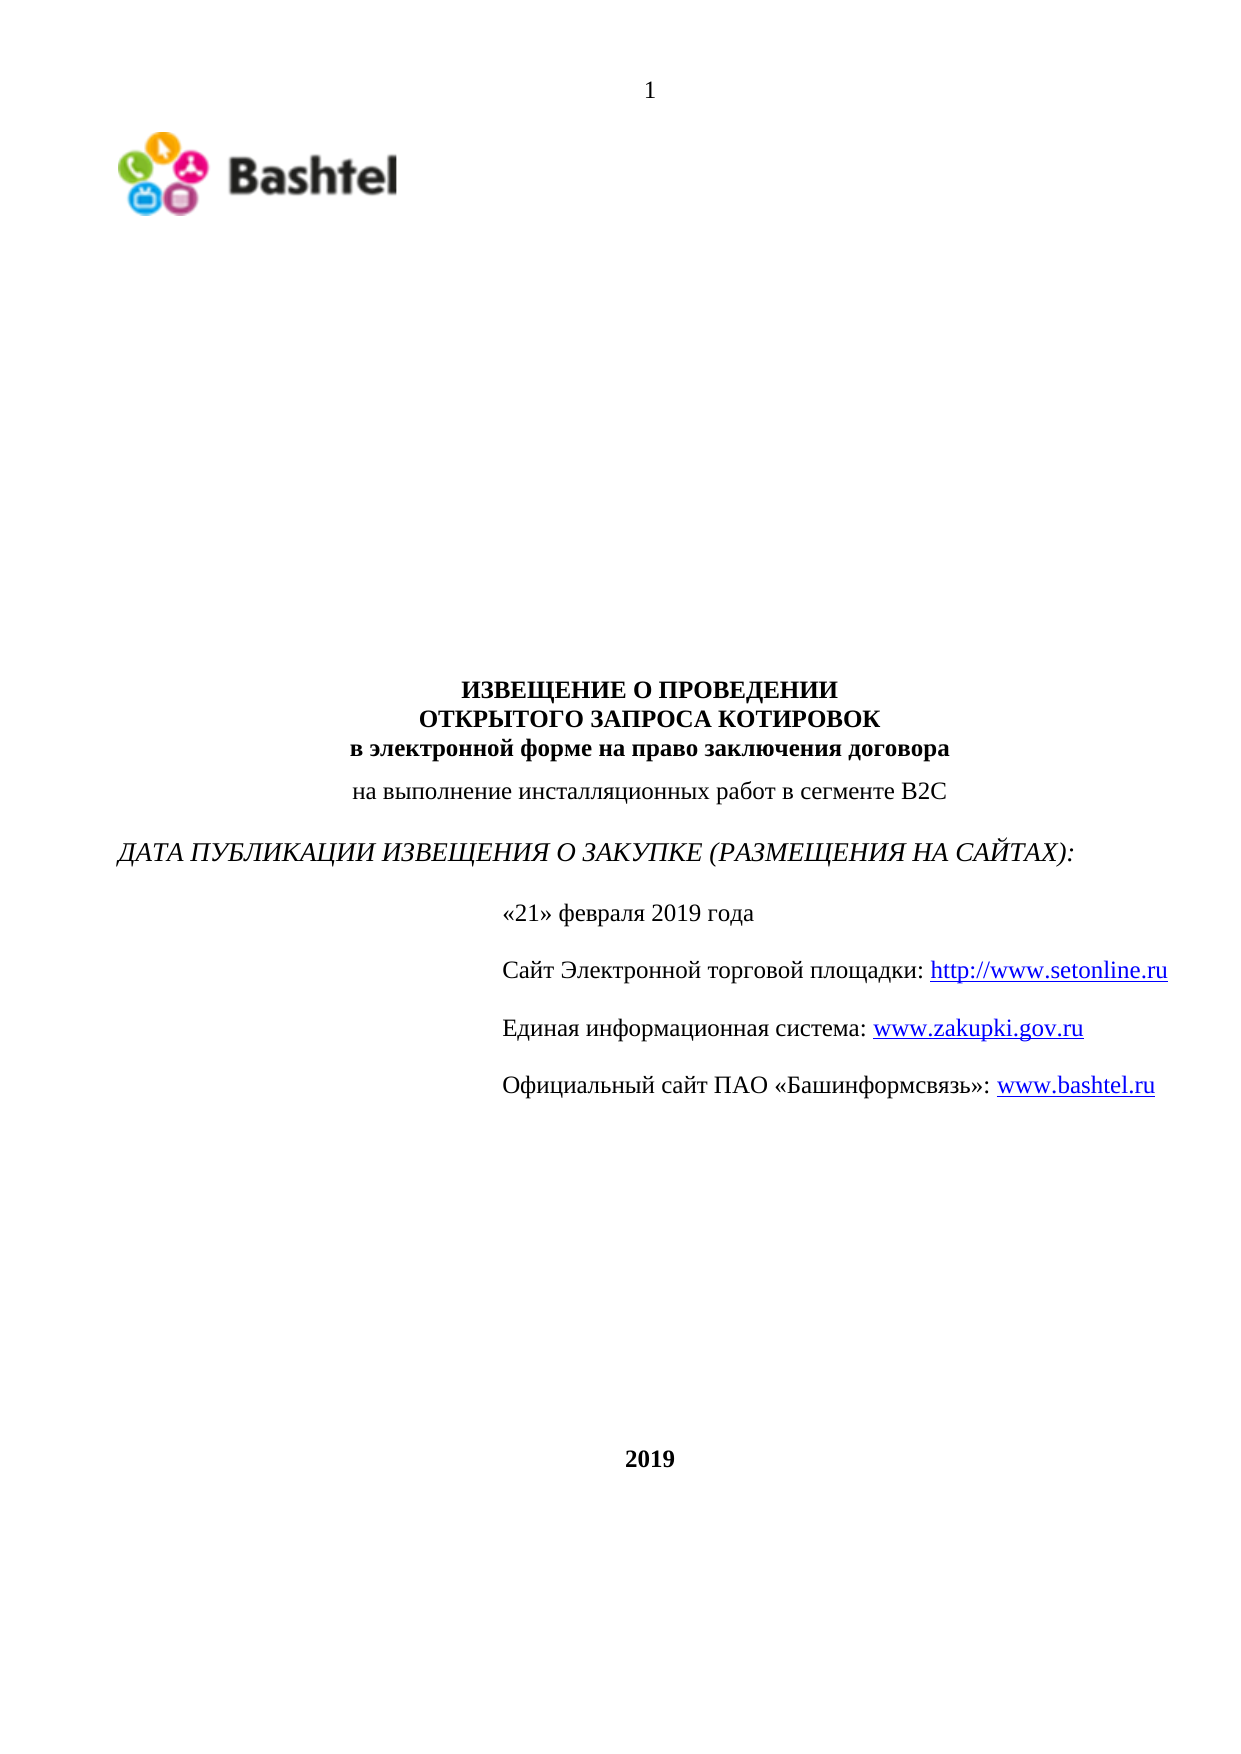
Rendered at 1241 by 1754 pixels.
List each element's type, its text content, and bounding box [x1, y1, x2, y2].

picture [118, 132, 397, 216]
text ОТКРЫТОГО ЗАПРОСА КОТИРОВОК [118, 704, 1181, 733]
text ДАТА ПУБЛИКАЦИИ ИЗВЕЩЕНИЯ О ЗАКУПКЕ (РАЗМЕЩЕНИЯ НА САЙТАХ): [118, 836, 1181, 867]
text ИЗВЕЩЕНИЕ О ПРОВЕДЕНИИ [118, 675, 1181, 704]
text Сайт Электронной торговой площадки: http://www.setonline.ru [502, 956, 1181, 984]
text 2019 [118, 1444, 1181, 1473]
text Единая информационная система: www.zakupki.gov.ru [502, 1013, 1181, 1042]
text в электронной форме на право заключения договора [118, 733, 1181, 762]
text на выполнение инсталляционных работ в сегменте В2С [118, 776, 1181, 805]
text Официальный сайт ПАО «Башинформсвязь»: www.bashtel.ru [502, 1071, 1181, 1099]
